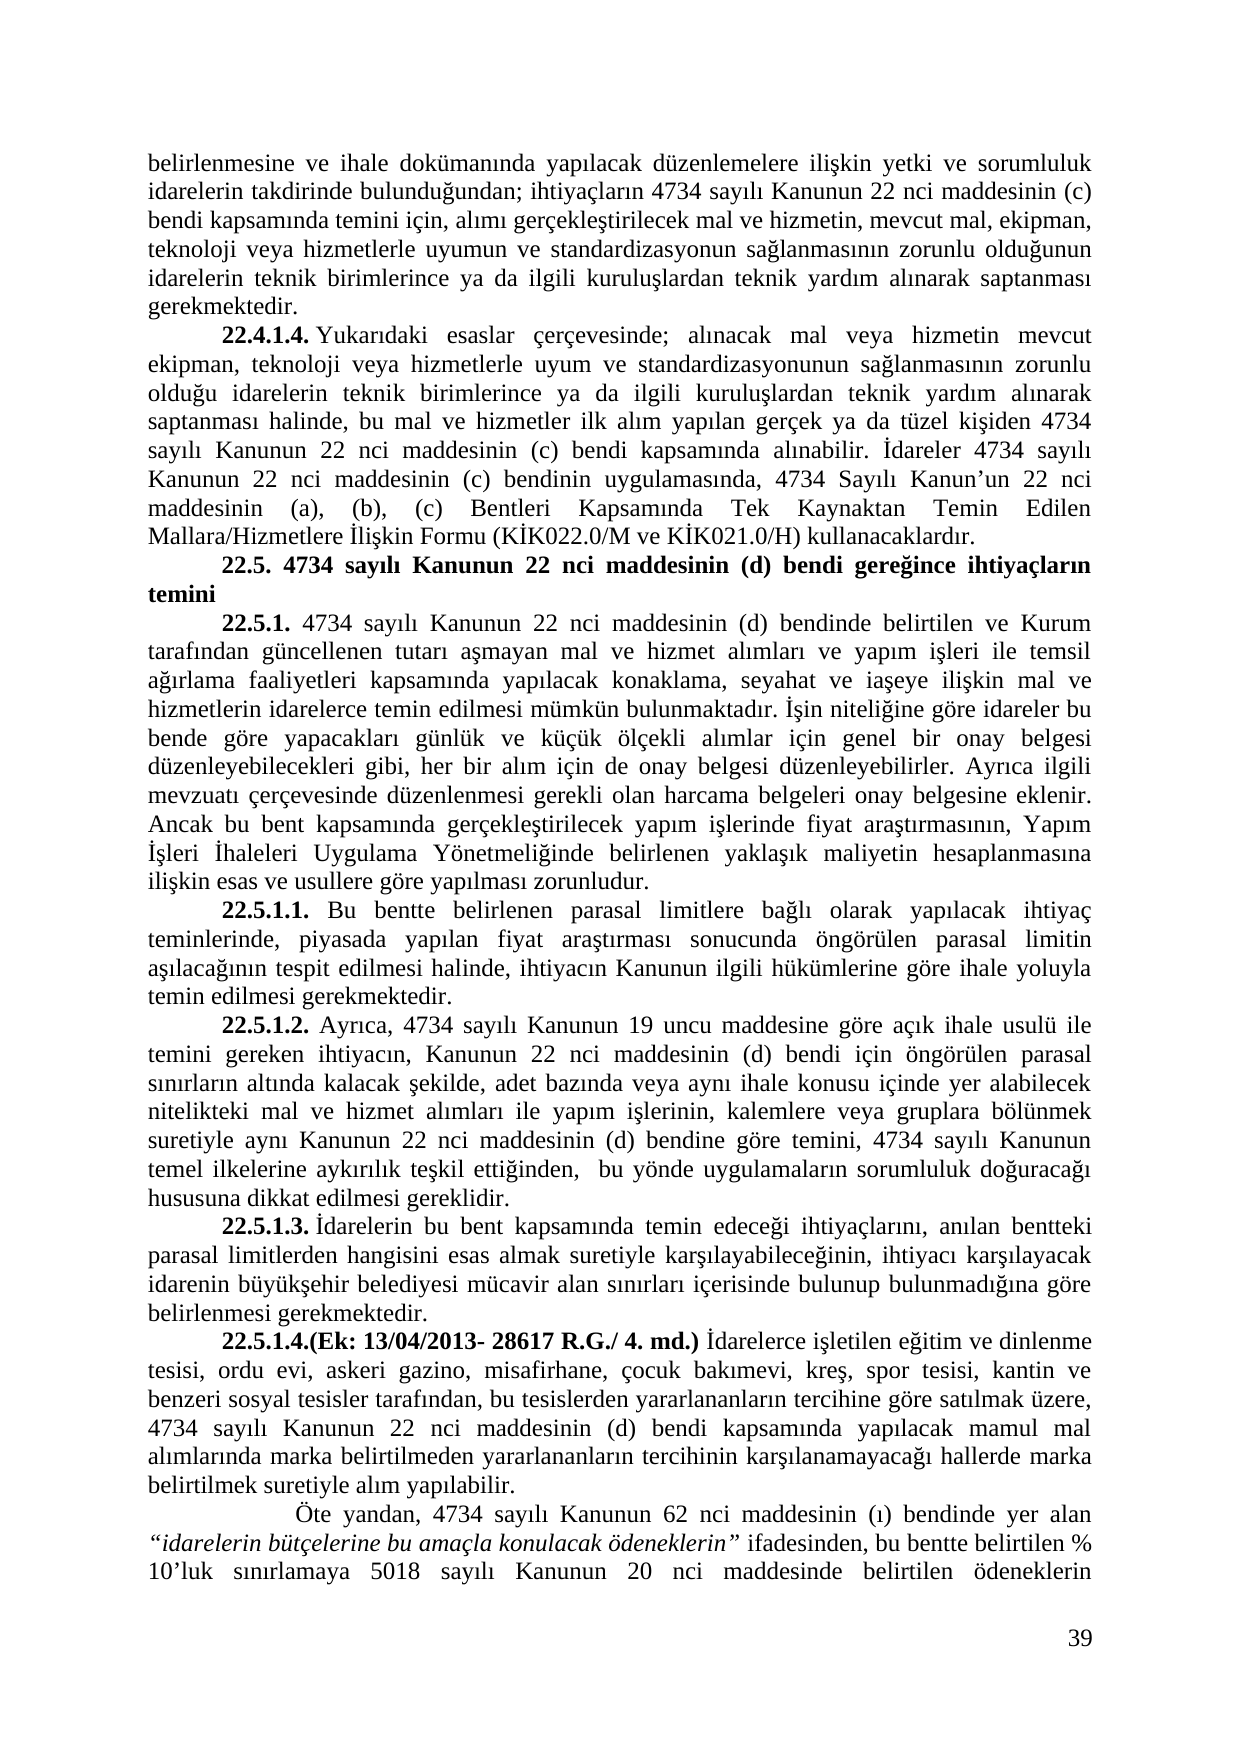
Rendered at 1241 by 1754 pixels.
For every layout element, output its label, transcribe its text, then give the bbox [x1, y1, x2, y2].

text 22.5.1.3. İdarelerin bu bent kapsamında temin edeceği ihtiyaçlarını, anılan bentteki parasal limitlerden hangisini esas almak suretiyle karşılayabileceğinin, ihtiyacı karşılayacak idarenin büyükşehir belediyesi mücavir alan sınırları içerisinde bulunup bulunmadığına göre belirlenmesi gerekmektedir. [148, 1211, 1092, 1326]
text 22.4.1.4. Yukarıdaki esaslar çerçevesinde; alınacak mal veya hizmetin mevcut ekipman, teknoloji veya hizmetlerle uyum ve standardizasyonunun sağlanmasının zorunlu olduğu idarelerin teknik birimlerince ya da ilgili kuruluşlardan teknik yardım alınarak saptanması halinde, bu mal ve hizmetler ilk alım yapılan gerçek ya da tüzel kişiden 4734 sayılı Kanunun 22 nci maddesinin (c) bendi kapsamında alınabilir. İdareler 4734 sayılı Kanunun 22 nci maddesinin (c) bendinin uygulamasında, 4734 Sayılı Kanun’un 22 nci maddesinin (a), (b), (c) Bentleri Kapsamında Tek Kaynaktan Temin Edilen Mallara/Hizmetlere İlişkin Formu (KİK022.0/M ve KİK021.0/H) kullanacaklardır. [148, 320, 1092, 550]
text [148, 148, 1092, 320]
text 22.5.1. 4734 sayılı Kanunun 22 nci maddesinin (d) bendinde belirtilen ve Kurum tarafından güncellenen tutarı aşmayan mal ve hizmet alımları ve yapım işleri ile temsil ağırlama faaliyetleri kapsamında yapılacak konaklama, seyahat ve iaşeye ilişkin mal ve hizmetlerin idarelerce temin edilmesi mümkün bulunmaktadır. İşin niteliğine göre idareler bu bende göre yapacakları günlük ve küçük ölçekli alımlar için genel bir onay belgesi düzenleyebilecekleri gibi, her bir alım için de onay belgesi düzenleyebilirler. Ayrıca ilgili mevzuatı çerçevesinde düzenlenmesi gerekli olan harcama belgeleri onay belgesine eklenir. Ancak bu bent kapsamında gerçekleştirilecek yapım işlerinde fiyat araştırmasının, Yapım İşleri İhaleleri Uygulama Yönetmeliğinde belirlenen yaklaşık maliyetin hesaplanmasına ilişkin esas ve usullere göre yapılması zorunludur. [148, 608, 1092, 895]
subtitle 22.5. 4734 sayılı Kanunun 22 nci maddesinin (d) bendi gereğince ihtiyaçların temini [148, 550, 1092, 608]
text 22.5.1.4.(Ek: 13/04/2013- 28617 R.G./ 4. md.) İdarelerce işletilen eğitim ve dinlenme tesisi, ordu evi, askeri gazino, misafirhane, çocuk bakımevi, kreş, spor tesisi, kantin ve benzeri sosyal tesisler tarafından, bu tesislerden yararlananların tercihine göre satılmak üzere, 4734 sayılı Kanunun 22 nci maddesinin (d) bendi kapsamında yapılacak mamul mal alımlarında marka belirtilmeden yararlananların tercihinin karşılanamayacağı hallerde marka belirtilmek suretiyle alım yapılabilir. [148, 1326, 1092, 1499]
text 22.5.1.1. Bu bentte belirlenen parasal limitlere bağlı olarak yapılacak ihtiyaç teminlerinde, piyasada yapılan fiyat araştırması sonucunda öngörülen parasal limitin aşılacağının tespit edilmesi halinde, ihtiyacın Kanunun ilgili hükümlerine göre ihale yoluyla temin edilmesi gerekmektedir. [148, 895, 1092, 1010]
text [148, 1499, 1092, 1585]
text 22.5.1.2. Ayrıca, 4734 sayılı Kanunun 19 uncu maddesine göre açık ihale usulü ile temini gereken ihtiyacın, Kanunun 22 nci maddesinin (d) bendi için öngörülen parasal sınırların altında kalacak şekilde, adet bazında veya aynı ihale konusu içinde yer alabilecek nitelikteki mal ve hizmet alımları ile yapım işlerinin, kalemlere veya gruplara bölünmek suretiyle aynı Kanunun 22 nci maddesinin (d) bendine göre temini, 4734 sayılı Kanunun temel ilkelerine aykırılık teşkil ettiğinden, bu yönde uygulamaların sorumluluk doğuracağı hususuna dikkat edilmesi gereklidir. [148, 1010, 1092, 1211]
